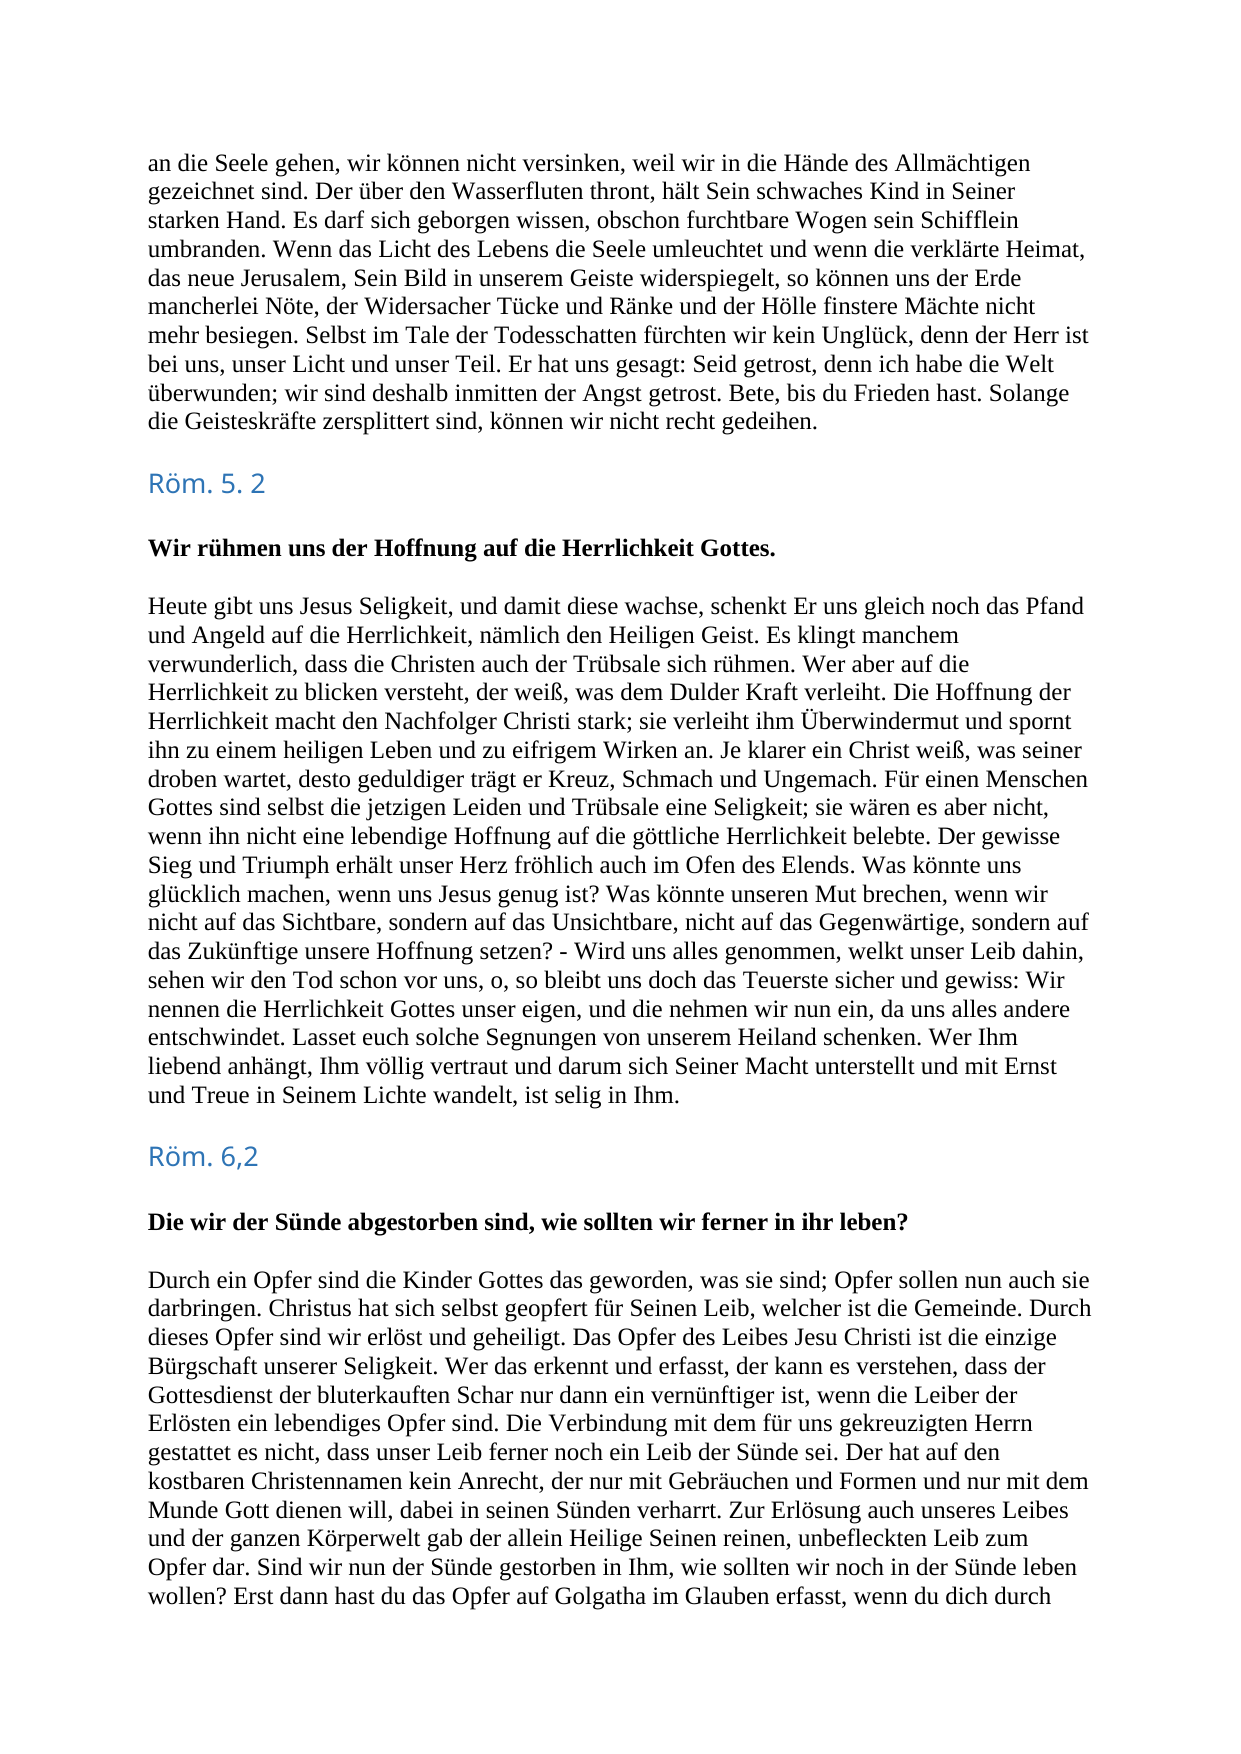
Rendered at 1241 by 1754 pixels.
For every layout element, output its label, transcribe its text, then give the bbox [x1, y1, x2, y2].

subtitle Röm. 6,2 [148, 1138, 1093, 1175]
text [148, 1265, 1093, 1610]
text Heute gibt uns Jesus Seligkeit, und damit diese wachse, schenkt Er uns gleich noch das Pfand und Angeld auf die Herrlichkeit, nämlich den Heiligen Geist. Es klingt manchem verwunderlich, dass die Christen auch der Trübsale sich rühmen. Wer aber auf die Herrlichkeit zu blicken versteht, der weiß, was dem Dulder Kraft verleiht. Die Hoffnung der Herrlichkeit macht den Nachfolger Christi stark; sie verleiht ihm Überwindermut und spornt ihn zu einem heiligen Leben und zu eifrigem Wirken an. Je klarer ein Christ weiß, was seiner droben wartet, desto geduldiger trägt er Kreuz, Schmach und Ungemach. Für einen Menschen Gottes sind selbst die jetzigen Leiden und Trübsale eine Seligkeit; sie wären es aber nicht, wenn ihn nicht eine lebendige Hoffnung auf die göttliche Herrlichkeit belebte. Der gewisse Sieg und Triumph erhält unser Herz fröhlich auch im Ofen des Elends. Was könnte uns glücklich machen, wenn uns Jesus genug ist? Was könnte unseren Mut brechen, wenn wir nicht auf das Sichtbare, sondern auf das Unsichtbare, nicht auf das Gegenwärtige, sondern auf das Zukünftige unsere Hoffnung setzen? - Wird uns alles genommen, welkt unser Leib dahin, sehen wir den Tod schon vor uns, o, so bleibt uns doch das Teuerste sicher und gewiss: Wir nennen die Herrlichkeit Gottes unser eigen, und die nehmen wir nun ein, da uns alles andere entschwindet. Lasset euch solche Segnungen von unserem Heiland schenken. Wer Ihm liebend anhängt, Ihm völlig vertraut und darum sich Seiner Macht unterstellt und mit Ernst und Treue in Seinem Lichte wandelt, ist selig in Ihm. [148, 591, 1093, 1109]
subtitle Röm. 5. 2 [148, 464, 1093, 501]
text Wir rühmen uns der Hoffnung auf die Herrlichkeit Gottes. [148, 533, 1093, 562]
text Die wir der Sünde abgestorben sind, wie sollten wir ferner in ihr leben? [148, 1207, 1093, 1236]
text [148, 148, 1093, 435]
